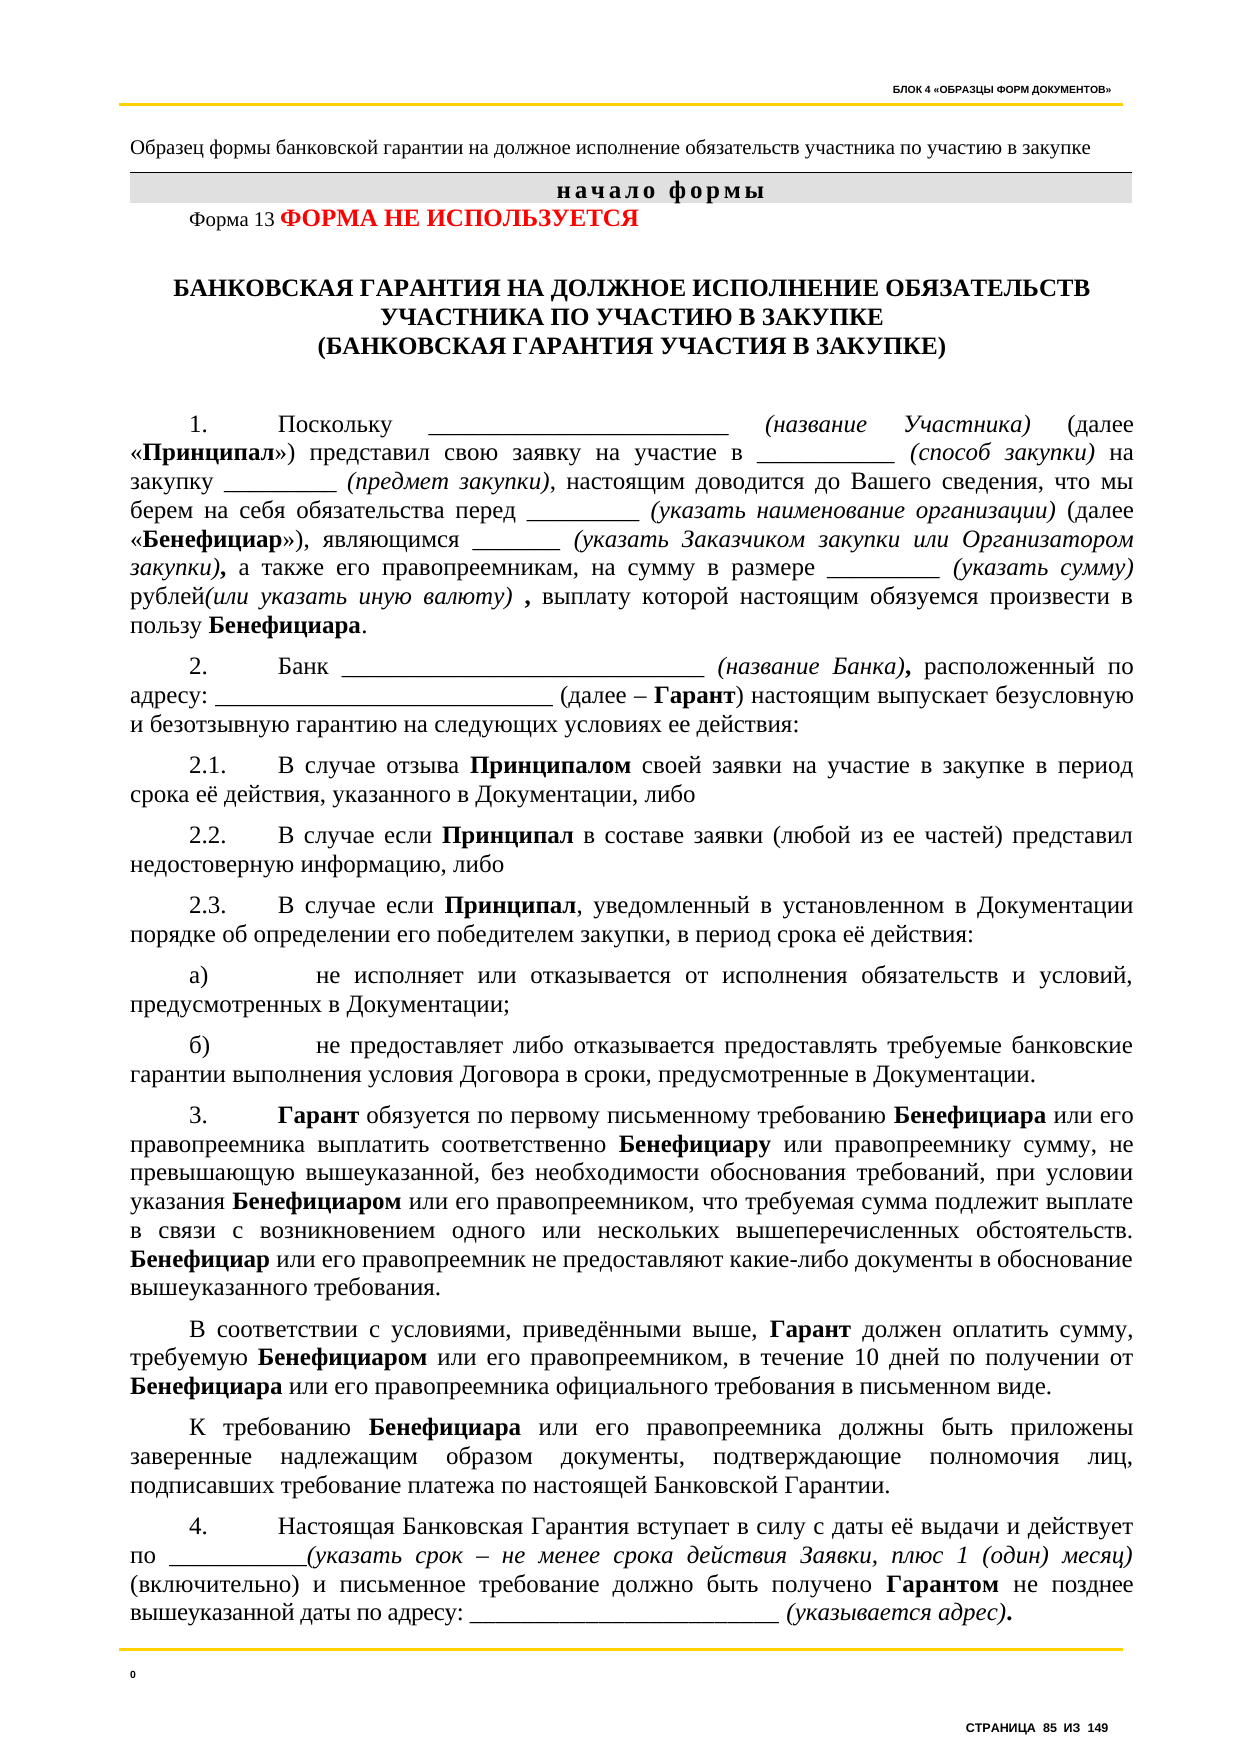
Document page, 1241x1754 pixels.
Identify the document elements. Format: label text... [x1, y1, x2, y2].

text (банковская гарантия участия в закупке) [130, 331, 1134, 360]
list В случае если Принципал в составе заявки (любой из ее частей) представил недостоверную информацию, либо [130, 820, 1134, 877]
list не исполняет или отказывается от исполнения обязательств и условий, предусмотренных в Документации; [130, 960, 1134, 1017]
list Гарант обязуется по первому письменному требованию Бенефициара или его правопреемника выплатить соответственно Бенефициару или правопреемнику сумму, не превышающую вышеуказанной, без необходимости обоснования требований, при условии указания Бенефициаром или его правопреемником, что требуемая сумма подлежит выплате в связи с возникновением одного или нескольких вышеперечисленных обстоятельств. Бенефициар или его правопреемник не предоставляют какие-либо документы в обоснование вышеуказанного требования. [130, 1100, 1134, 1301]
list В случае отзыва Принципалом своей заявки на участие в закупке в период срока её действия, указанного в Документации, либо [130, 750, 1134, 807]
text начало формы [130, 173, 1132, 203]
list Поскольку ________________________ (название Участника) (далее «Принципал») представил свою заявку на участие в ___________ (способ закупки) на закупку _________ (предмет закупки), настоящим доводится до Вашего сведения, что мы берем на себя обязательства перед _________ (указать наименование организации) (далее «Бенефициар»), являющимся _______ (указать Заказчиком закупки или Организатором закупки), а также его правопреемникам, на сумму в размере _________ (указать сумму) рублей(или указать иную валюту) , выплату которой настоящим обязуемся произвести в пользу Бенефициара. [130, 409, 1134, 639]
text В соответствии с условиями, приведёнными выше, Гарант должен оплатить сумму, требуемую Бенефициаром или его правопреемником, в течение 10 дней по получении от Бенефициара или его правопреемника официального требования в письменном виде. [130, 1314, 1134, 1400]
list Настоящая Банковская Гарантия вступает в силу с даты её выдачи и действует по ___________(указать срок – не менее срока действия Заявки, плюс 1 (один) месяц) (включительно) и письменное требование должно быть получено Гарантом не позднее вышеуказанной даты по адресу: ________________________ (указывается адрес). [130, 1511, 1134, 1626]
list В случае если Принципал, уведомленный в установленном в Документации порядке об определении его победителем закупки, в период срока её действия: [130, 890, 1134, 947]
text Банковская гарантия на должное исполнение обязательств участника по участию в закупке [130, 273, 1134, 331]
list Банк _____________________________ (название Банка), расположенный по адресу: ___________________________ (далее – Гарант) настоящим выпускает безусловную и безотзывную гарантию на следующих условиях ее действия: [130, 651, 1134, 737]
list не предоставляет либо отказывается предоставлять требуемые банковские гарантии выполнения условия Договора в сроки, предусмотренные в Документации. [130, 1030, 1134, 1087]
text Форма 13 ФОРМА НЕ ИСПОЛЬЗУЕТСЯ [130, 203, 1134, 232]
text К требованию Бенефициара или его правопреемника должны быть приложены заверенные надлежащим образом документы, подтверждающие полномочия лиц, подписавших требование платежа по настоящей Банковской Гарантии. [130, 1412, 1134, 1499]
text Образец формы банковской гарантии на должное исполнение обязательств участника по участию в закупке [130, 135, 1134, 159]
